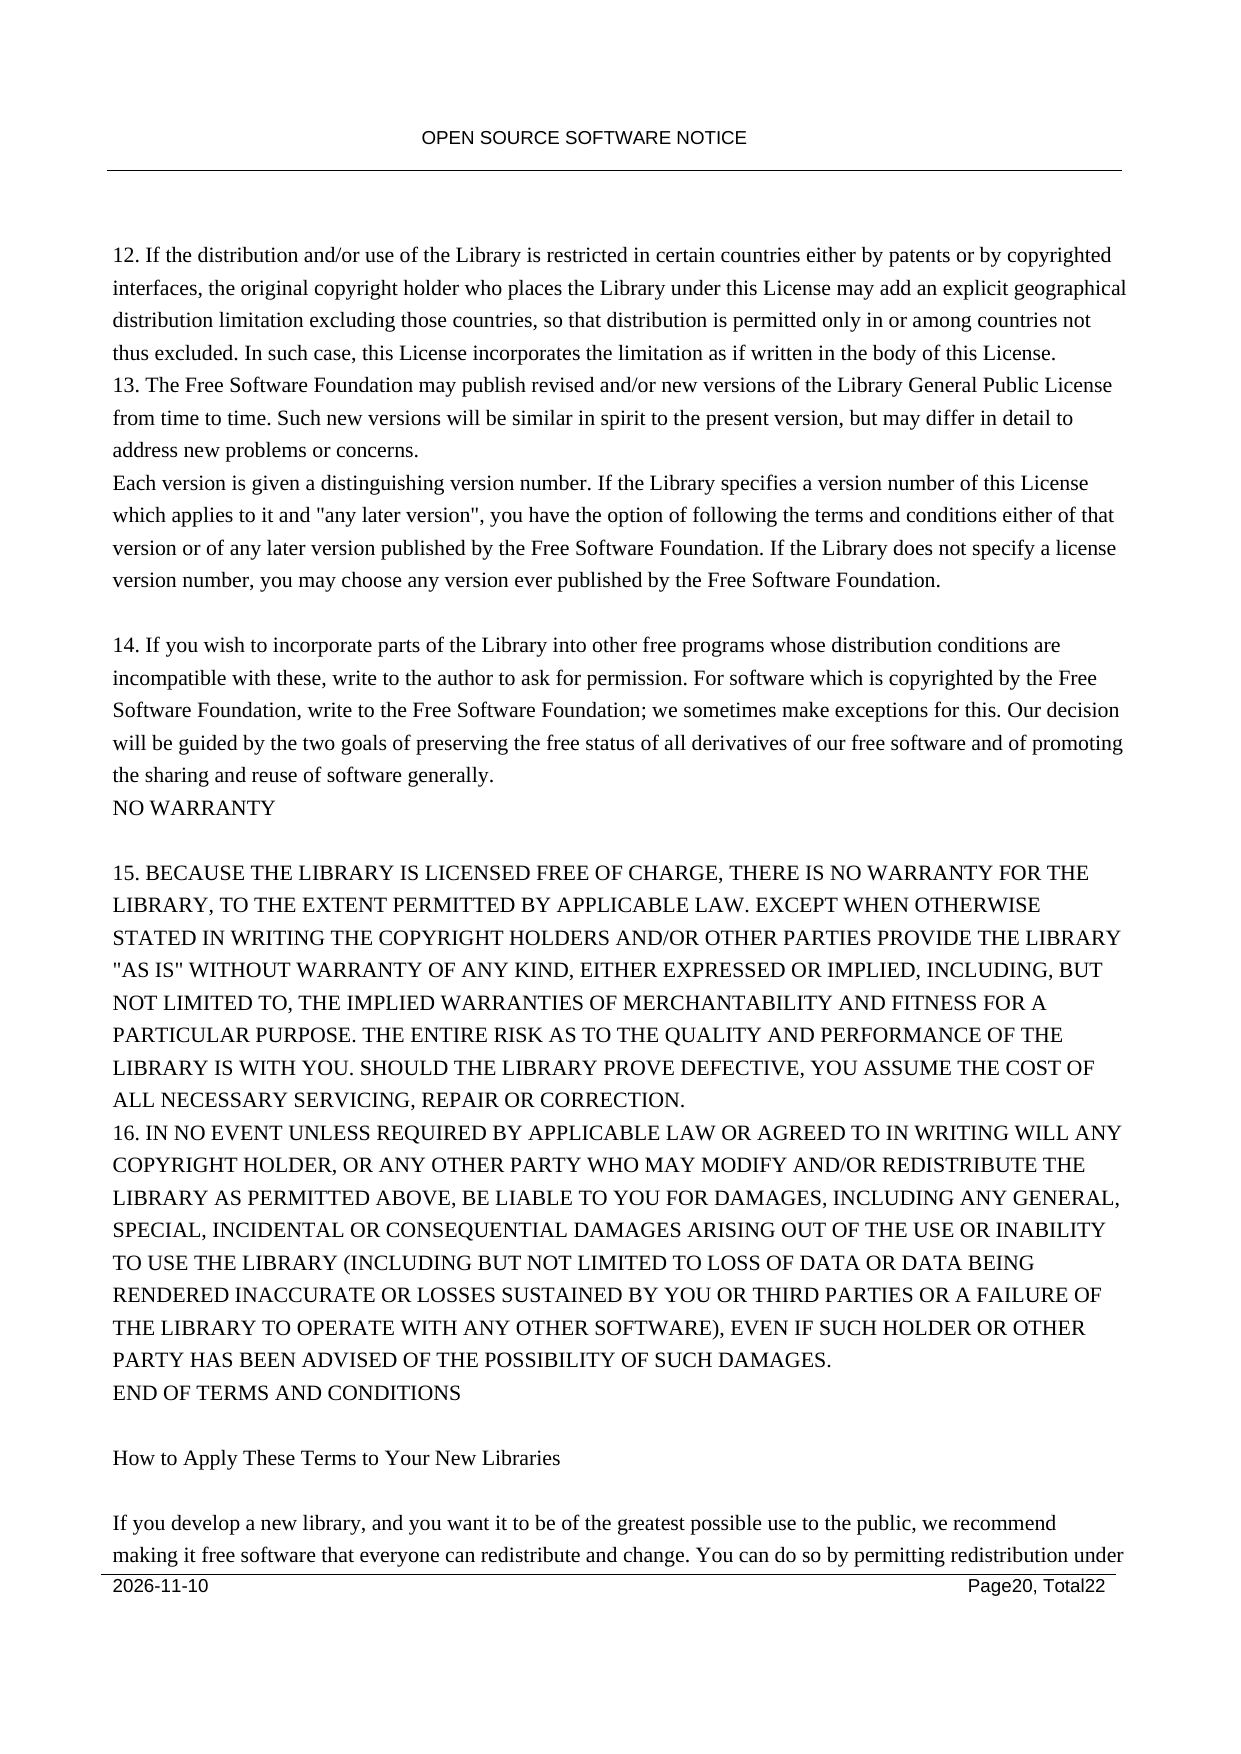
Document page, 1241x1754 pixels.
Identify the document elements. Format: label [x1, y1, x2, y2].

text [112, 206, 1128, 1571]
